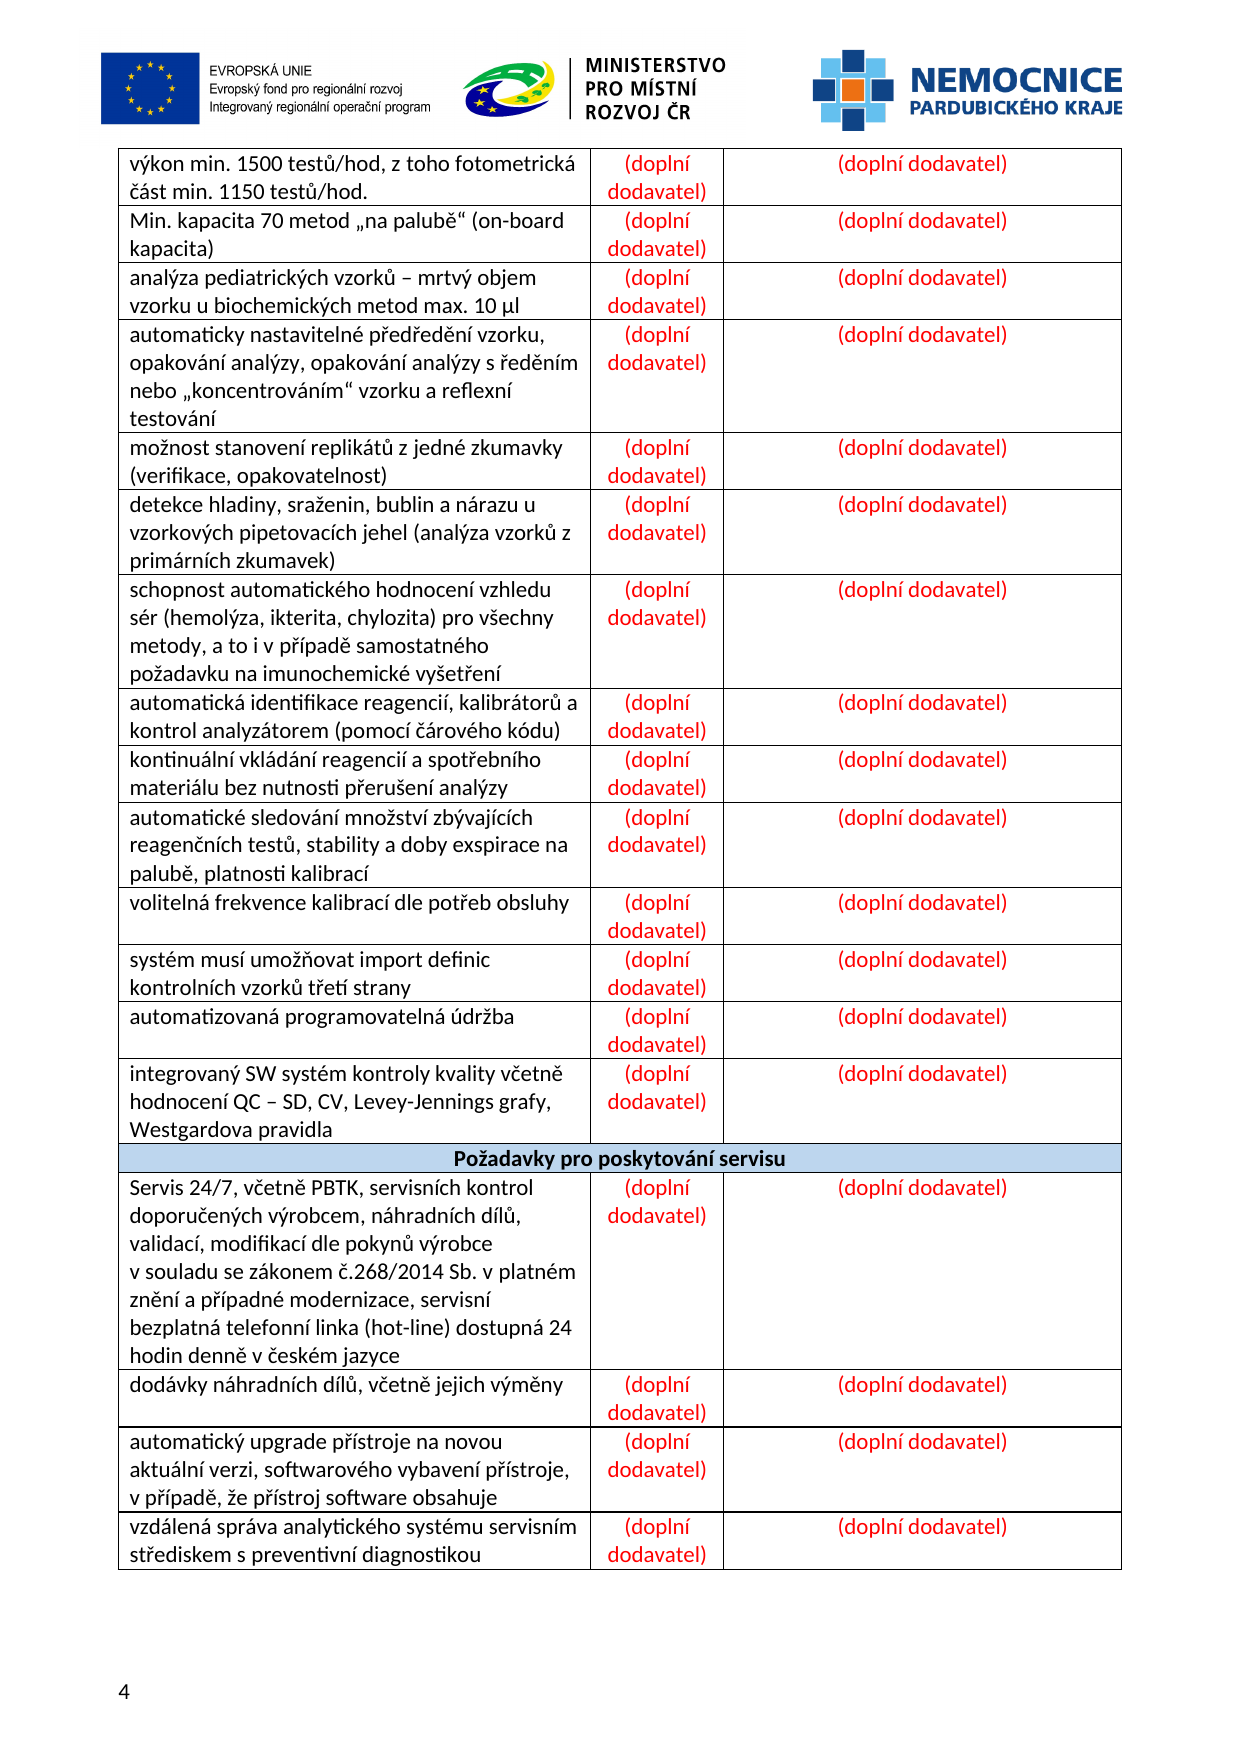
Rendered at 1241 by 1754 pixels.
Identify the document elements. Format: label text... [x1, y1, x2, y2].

table_cell (doplní dodavatel) [591, 1059, 723, 1143]
table_cell automatický upgrade přístroje na novou aktuální verzi, softwarového vybavení přístroje, v případě, že přístroj software obsahuje [119, 1428, 590, 1511]
table_cell (doplní dodavatel) [724, 490, 1121, 574]
table_cell kontinuální vkládání reagencií a spotřebního materiálu bez nutnosti přerušení analýzy [119, 746, 590, 802]
table_cell výkon min. 1500 testů/hod, z toho fotometrická část min. 1150 testů/hod. [119, 149, 590, 205]
table_cell (doplní dodavatel) [591, 263, 723, 319]
table_cell integrovaný SW systém kontroly kvality včetně hodnocení QC – SD, CV, Levey-Jennings grafy, Westgardova pravidla [119, 1059, 590, 1143]
table_cell (doplní dodavatel) [591, 746, 723, 802]
table_cell možnost stanovení replikátů z jedné zkumavky (verifikace, opakovatelnost) [119, 433, 590, 489]
table_cell Servis 24/7, včetně PBTK, servisních kontrol doporučených výrobcem, náhradních dílů, validací, modifikací dle pokynů výrobce v souladu se zákonem č.268/2014 Sb. v platném znění a případné modernizace, servisní bezplatná telefonní linka (hot-line) dostupná 24 hodin denně v českém jazyce [119, 1173, 590, 1369]
table_cell (doplní dodavatel) [591, 320, 723, 432]
table_cell (doplní dodavatel) [724, 320, 1121, 432]
table_cell (doplní dodavatel) [591, 1428, 723, 1511]
table_cell (doplní dodavatel) [591, 803, 723, 887]
table_cell vzdálená správa analytického systému servisním střediskem s preventivní diagnostikou [119, 1513, 590, 1568]
table_cell (doplní dodavatel) [724, 263, 1121, 319]
table_cell (doplní dodavatel) [591, 1370, 723, 1426]
table_cell (doplní dodavatel) [724, 1513, 1121, 1568]
table_cell (doplní dodavatel) [724, 575, 1121, 687]
table_cell systém musí umožňovat import definic kontrolních vzorků třetí strany [119, 945, 590, 1001]
table_cell Požadavky pro poskytování servisu [119, 1144, 1121, 1172]
table_cell automaticky nastavitelné předředění vzorku, opakování analýzy, opakování analýzy s ředěním nebo „koncentrováním“ vzorku a reflexní testování [119, 320, 590, 432]
table_cell volitelná frekvence kalibrací dle potřeb obsluhy [119, 888, 590, 944]
table_cell (doplní dodavatel) [591, 206, 723, 262]
table_cell Min. kapacita 70 metod „na palubě“ (on-board kapacita) [119, 206, 590, 262]
table_cell (doplní dodavatel) [724, 1173, 1121, 1369]
picture [811, 48, 1123, 132]
table_cell (doplní dodavatel) [591, 149, 723, 205]
table_cell automatická identifikace reagencií, kalibrátorů a kontrol analyzátorem (pomocí čárového kódu) [119, 689, 590, 744]
table_cell analýza pediatrických vzorků – mrtvý objem vzorku u biochemických metod max. 10 μl [119, 263, 590, 319]
table_cell (doplní dodavatel) [724, 1059, 1121, 1143]
table_cell (doplní dodavatel) [724, 689, 1121, 744]
table_cell (doplní dodavatel) [724, 149, 1121, 205]
table_cell (doplní dodavatel) [724, 1002, 1121, 1058]
table_cell (doplní dodavatel) [591, 945, 723, 1001]
table_cell (doplní dodavatel) [591, 433, 723, 489]
picture [79, 28, 747, 148]
table_cell (doplní dodavatel) [724, 206, 1121, 262]
table_cell (doplní dodavatel) [724, 1370, 1121, 1426]
table_cell automatické sledování množství zbývajících reagenčních testů, stability a doby exspirace na palubě, platnosti kalibrací [119, 803, 590, 887]
table_cell (doplní dodavatel) [591, 689, 723, 744]
table_cell (doplní dodavatel) [724, 888, 1121, 944]
table_cell schopnost automatického hodnocení vzhledu sér (hemolýza, ikterita, chylozita) pro všechny metody, a to i v případě samostatného požadavku na imunochemické vyšetření [119, 575, 590, 687]
table_cell (doplní dodavatel) [591, 1173, 723, 1369]
table_cell (doplní dodavatel) [591, 888, 723, 944]
table_cell (doplní dodavatel) [591, 1002, 723, 1058]
table_cell (doplní dodavatel) [591, 490, 723, 574]
table_cell (doplní dodavatel) [591, 575, 723, 687]
table_cell (doplní dodavatel) [724, 945, 1121, 1001]
table_cell (doplní dodavatel) [724, 433, 1121, 489]
table_cell detekce hladiny, sraženin, bublin a nárazu u vzorkových pipetovacích jehel (analýza vzorků z primárních zkumavek) [119, 490, 590, 574]
table_cell automatizovaná programovatelná údržba [119, 1002, 590, 1058]
table_cell (doplní dodavatel) [591, 1513, 723, 1568]
table_cell (doplní dodavatel) [724, 746, 1121, 802]
table_cell (doplní dodavatel) [724, 1428, 1121, 1511]
table_cell dodávky náhradních dílů, včetně jejich výměny [119, 1370, 590, 1426]
table_cell (doplní dodavatel) [724, 803, 1121, 887]
